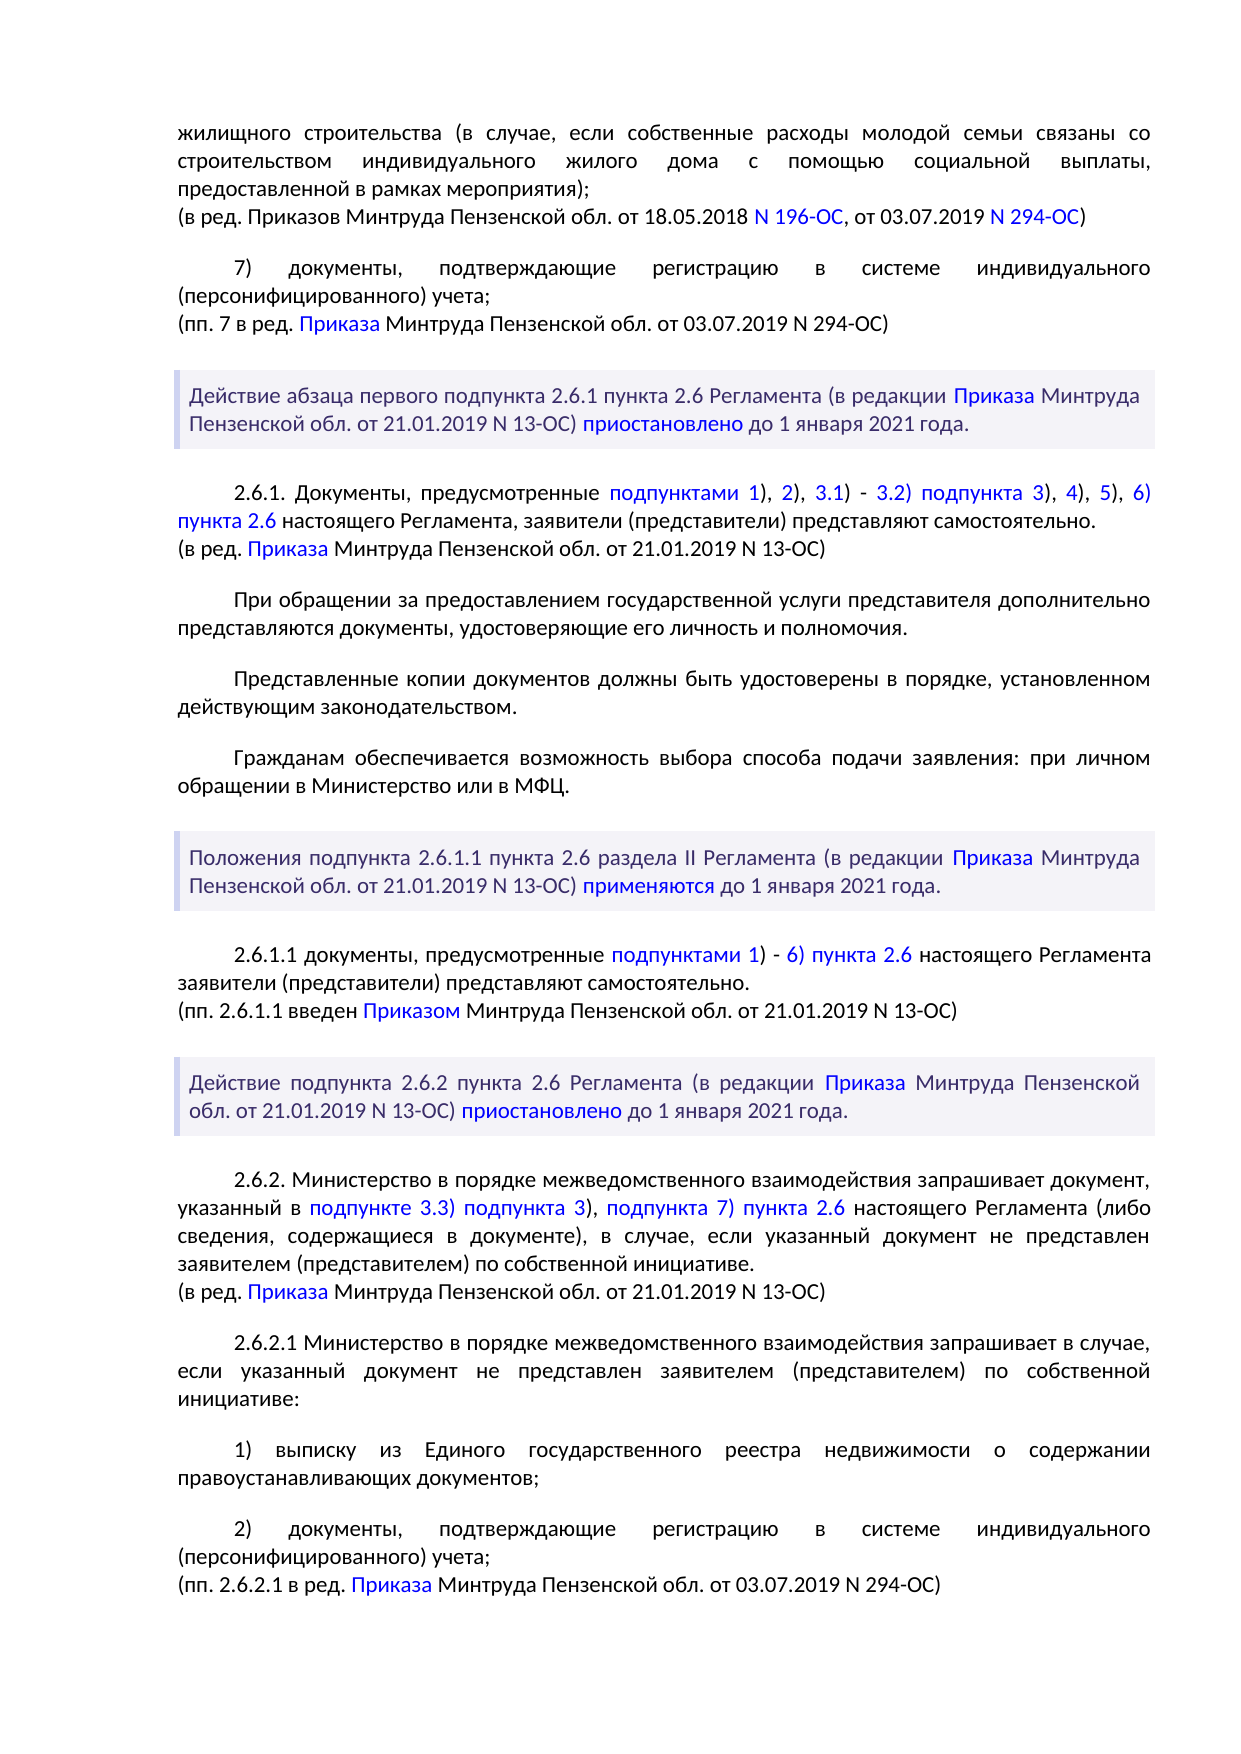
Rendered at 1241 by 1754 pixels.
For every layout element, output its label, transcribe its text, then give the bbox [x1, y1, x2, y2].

text (пп. 7 в ред. Приказа Минтруда Пензенской обл. от 03.07.2019 N 294-ОС) [177, 309, 1152, 337]
table_header Действие абзаца первого подпункта 2.6.1 пункта 2.6 Регламента (в редакции Приказа Минтруда Пензенской обл. от 21.01.2019 N 13-ОС) приостановлено до 1 января 2021 года. [180, 370, 1149, 449]
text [177, 118, 1152, 202]
text (пп. 2.6.1.1 введен Приказом Минтруда Пензенской обл. от 21.01.2019 N 13-ОС) [177, 996, 1152, 1024]
text (в ред. Приказа Минтруда Пензенской обл. от 21.01.2019 N 13-ОС) [177, 534, 1152, 562]
table_header Действие подпункта 2.6.2 пункта 2.6 Регламента (в редакции Приказа Минтруда Пензенской обл. от 21.01.2019 N 13-ОС) приостановлено до 1 января 2021 года. [180, 1057, 1149, 1136]
text (в ред. Приказов Минтруда Пензенской обл. от 18.05.2018 N 196-ОС, от 03.07.2019 N 294-ОС) [177, 202, 1152, 230]
text 2) документы, подтверждающие регистрацию в системе индивидуального (персонифицированного) учета; [177, 1514, 1152, 1570]
text Представленные копии документов должны быть удостоверены в порядке, установленном действующим законодательством. [177, 664, 1152, 720]
text 2.6.2.1 Министерство в порядке межведомственного взаимодействия запрашивает в случае, если указанный документ не представлен заявителем (представителем) по собственной инициативе: [177, 1328, 1152, 1412]
text 2.6.2. Министерство в порядке межведомственного взаимодействия запрашивает документ, указанный в подпункте 3.3) подпункта 3), подпункта 7) пункта 2.6 настоящего Регламента (либо сведения, содержащиеся в документе), в случае, если указанный документ не представлен заявителем (представителем) по собственной инициативе. [177, 1165, 1152, 1277]
text (в ред. Приказа Минтруда Пензенской обл. от 21.01.2019 N 13-ОС) [177, 1277, 1152, 1305]
text 2.6.1. Документы, предусмотренные подпунктами 1), 2), 3.1) - 3.2) подпункта 3), 4), 5), 6) пункта 2.6 настоящего Регламента, заявители (представители) представляют самостоятельно. [177, 478, 1152, 534]
text 2.6.1.1 документы, предусмотренные подпунктами 1) - 6) пункта 2.6 настоящего Регламента заявители (представители) представляют самостоятельно. [177, 940, 1152, 996]
table_header Положения подпункта 2.6.1.1 пункта 2.6 раздела II Регламента (в редакции Приказа Минтруда Пензенской обл. от 21.01.2019 N 13-ОС) применяются до 1 января 2021 года. [180, 831, 1149, 911]
text Гражданам обеспечивается возможность выбора способа подачи заявления: при личном обращении в Министерство или в МФЦ. [177, 743, 1152, 799]
text 1) выписку из Единого государственного реестра недвижимости о содержании правоустанавливающих документов; [177, 1435, 1152, 1491]
text 7) документы, подтверждающие регистрацию в системе индивидуального (персонифицированного) учета; [177, 253, 1152, 309]
text При обращении за предоставлением государственной услуги представителя дополнительно представляются документы, удостоверяющие его личность и полномочия. [177, 585, 1152, 641]
text (пп. 2.6.2.1 в ред. Приказа Минтруда Пензенской обл. от 03.07.2019 N 294-ОС) [177, 1570, 1152, 1598]
